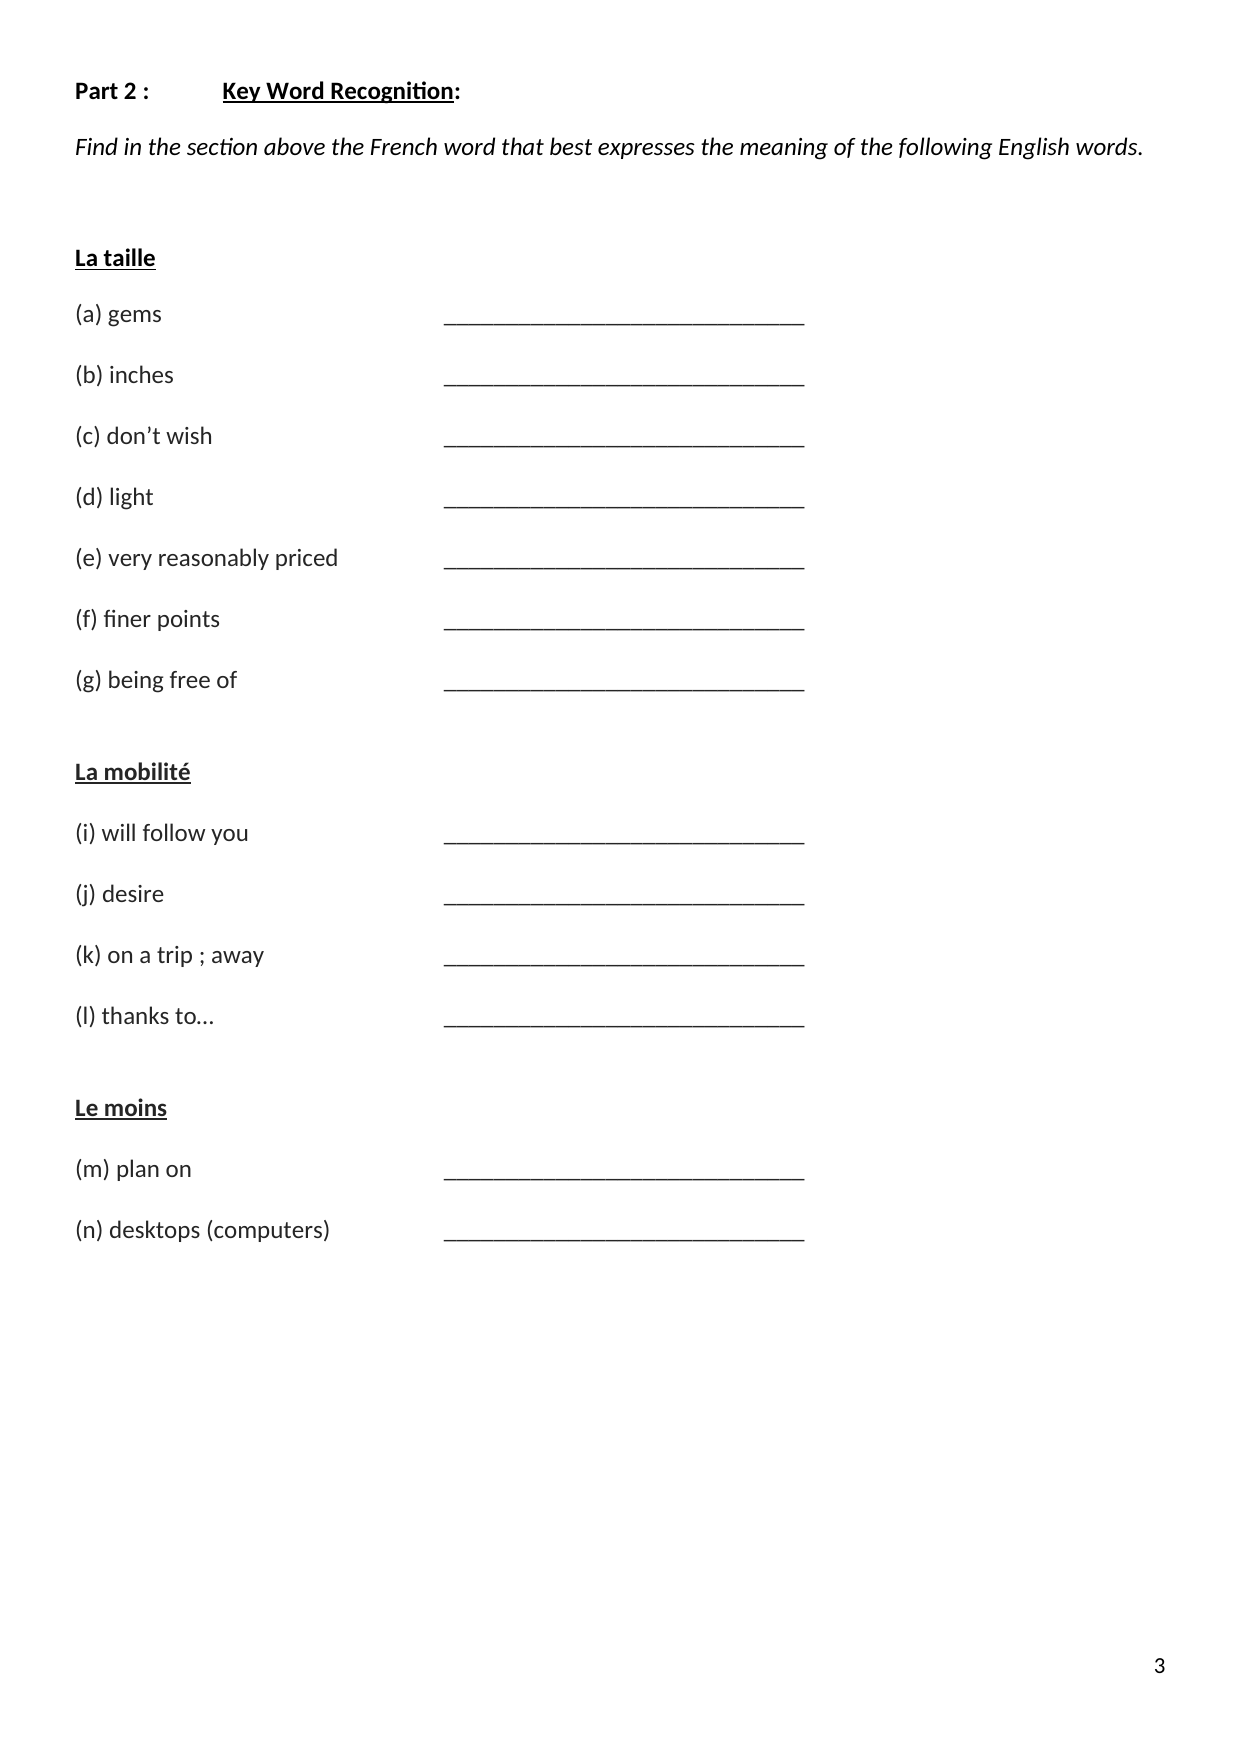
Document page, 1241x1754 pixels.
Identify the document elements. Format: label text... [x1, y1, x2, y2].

text (f) finer points _____________________________ [75, 603, 1165, 634]
text (j) desire _____________________________ [75, 878, 1165, 909]
text (i) will follow you _____________________________ [75, 817, 1165, 848]
text Find in the section above the French word that best expresses the meaning of the following English words. [75, 131, 1165, 161]
text (l) thanks to… _____________________________ [75, 1000, 1165, 1031]
text La mobilité [75, 756, 1165, 787]
text Le moins [75, 1092, 1165, 1122]
text La taille [75, 242, 1165, 273]
text (d) light _____________________________ [75, 481, 1165, 512]
text (g) being free of _____________________________ [75, 664, 1165, 695]
text Part 2 : Key Word Recognition: [75, 75, 1165, 106]
text (n) desktops (computers) _____________________________ [75, 1214, 1165, 1244]
text (b) inches _____________________________ [75, 359, 1165, 390]
text (a) gems _____________________________ [75, 298, 1165, 329]
text (k) on a trip ; away _____________________________ [75, 939, 1165, 970]
text (c) don’t wish _____________________________ [75, 420, 1165, 451]
text (m) plan on _____________________________ [75, 1153, 1165, 1183]
text (e) very reasonably priced _____________________________ [75, 542, 1165, 573]
